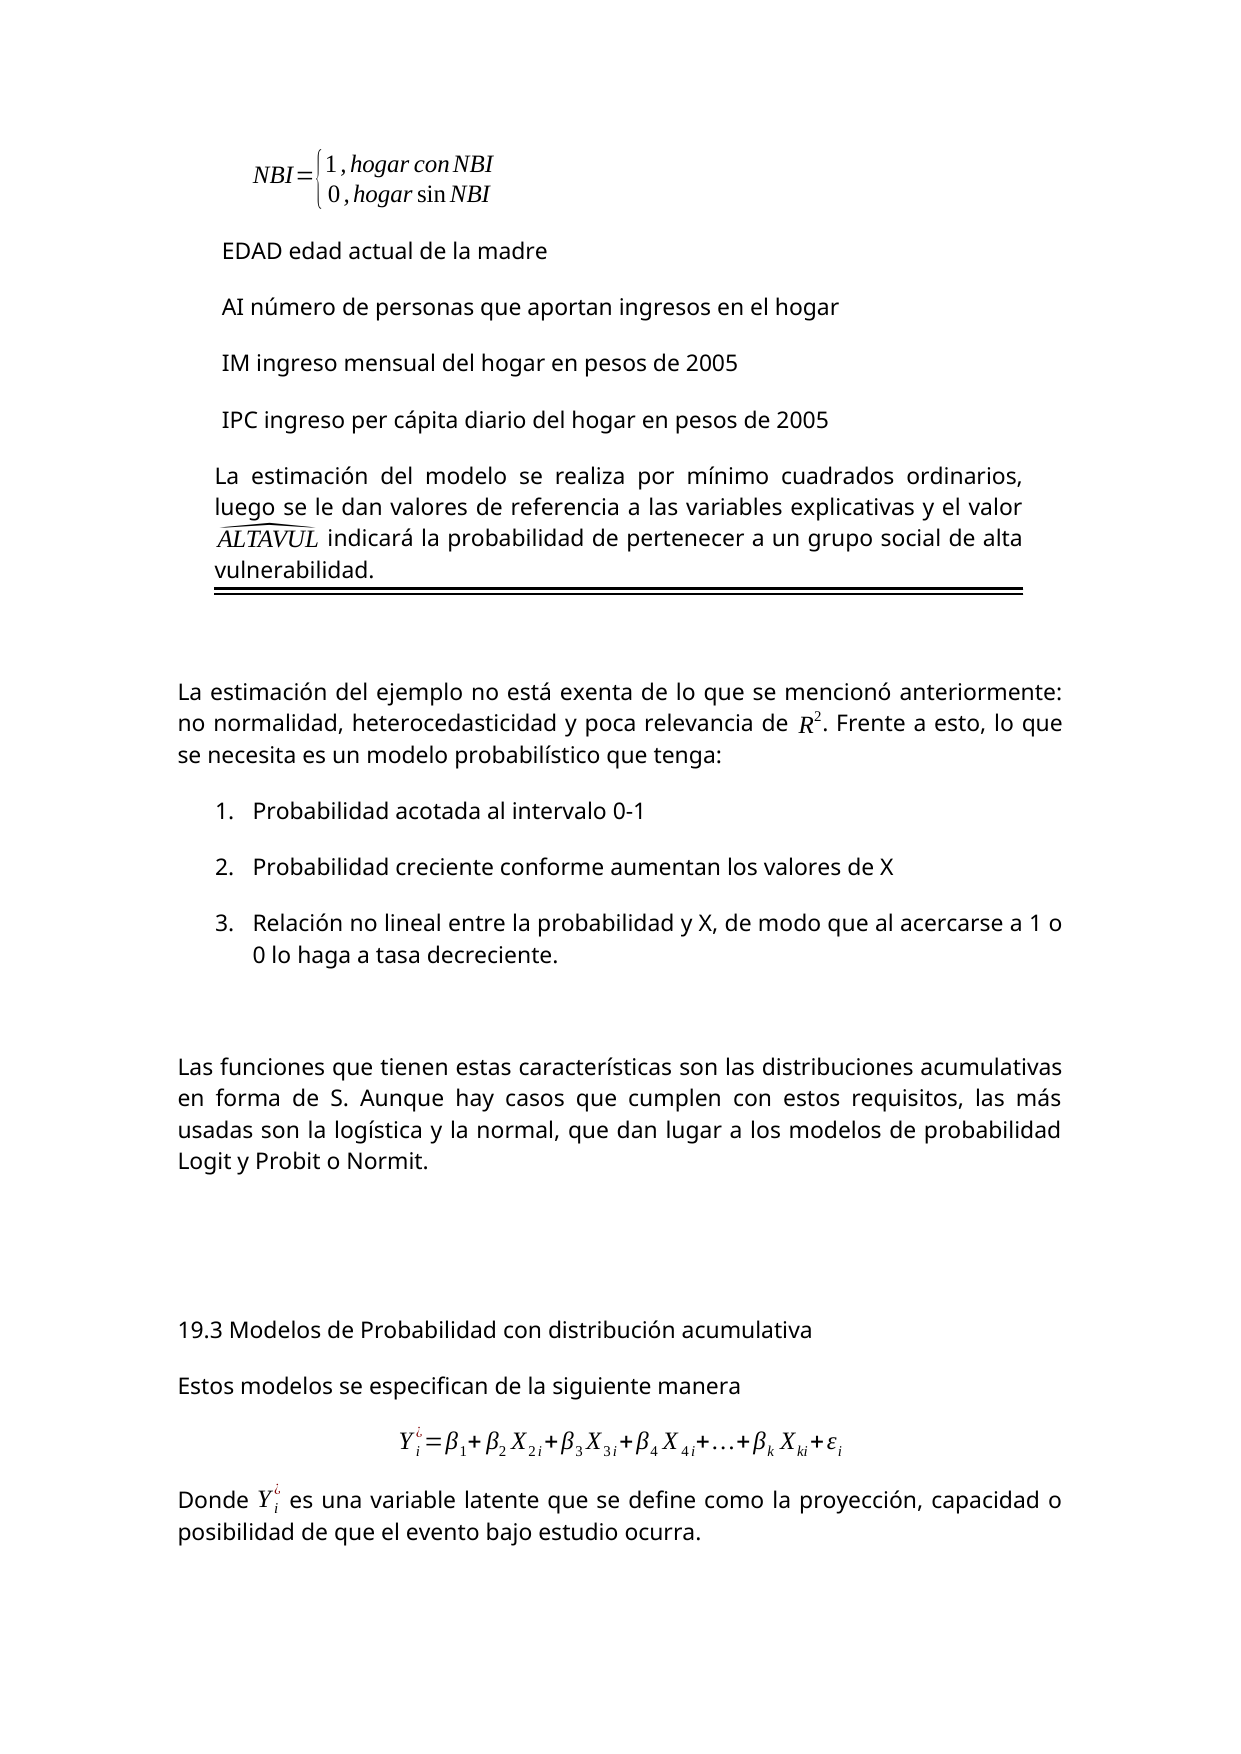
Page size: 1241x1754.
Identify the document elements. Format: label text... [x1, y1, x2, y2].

text Donde es una variable latente que se define como la proyección, capacidad o posibilidad de que el evento bajo estudio ocurra. [177, 1484, 1063, 1547]
text AI número de personas que aportan ingresos en el hogar [222, 291, 1019, 322]
text Las funciones que tienen estas características son las distribuciones acumulativas en forma de S. Aunque hay casos que cumplen con estos requisitos, las más usadas son la logística y la normal, que dan lugar a los modelos de probabilidad Logit y Probit o Normit. [177, 1051, 1063, 1176]
text Estos modelos se especifican de la siguiente manera [177, 1370, 1063, 1401]
list Probabilidad acotada al intervalo 0-1 [215, 795, 1063, 826]
text La estimación del ejemplo no está exenta de lo que se mencionó anteriormente: no normalidad, heterocedasticidad y poca relevancia de . Frente a esto, lo que se necesita es un modelo probabilístico que tenga: [177, 676, 1063, 770]
text EDAD edad actual de la madre [222, 235, 1019, 266]
text IPC ingreso per cápita diario del hogar en pesos de 2005 [222, 404, 1019, 435]
subtitle 19.3 Modelos de Probabilidad con distribución acumulativa [177, 1313, 1063, 1345]
list Relación no lineal entre la probabilidad y X, de modo que al acercarse a 1 o 0 lo haga a tasa decreciente. [215, 907, 1063, 970]
text IM ingreso mensual del hogar en pesos de 2005 [222, 347, 1019, 379]
list Probabilidad creciente conforme aumentan los valores de X [215, 851, 1063, 882]
text La estimación del modelo se realiza por mínimo cuadrados ordinarios, luego se le dan valores de referencia a las variables explicativas y el valor indicará la probabilidad de pertenecer a un grupo social de alta vulnerabilidad. [214, 460, 1023, 587]
